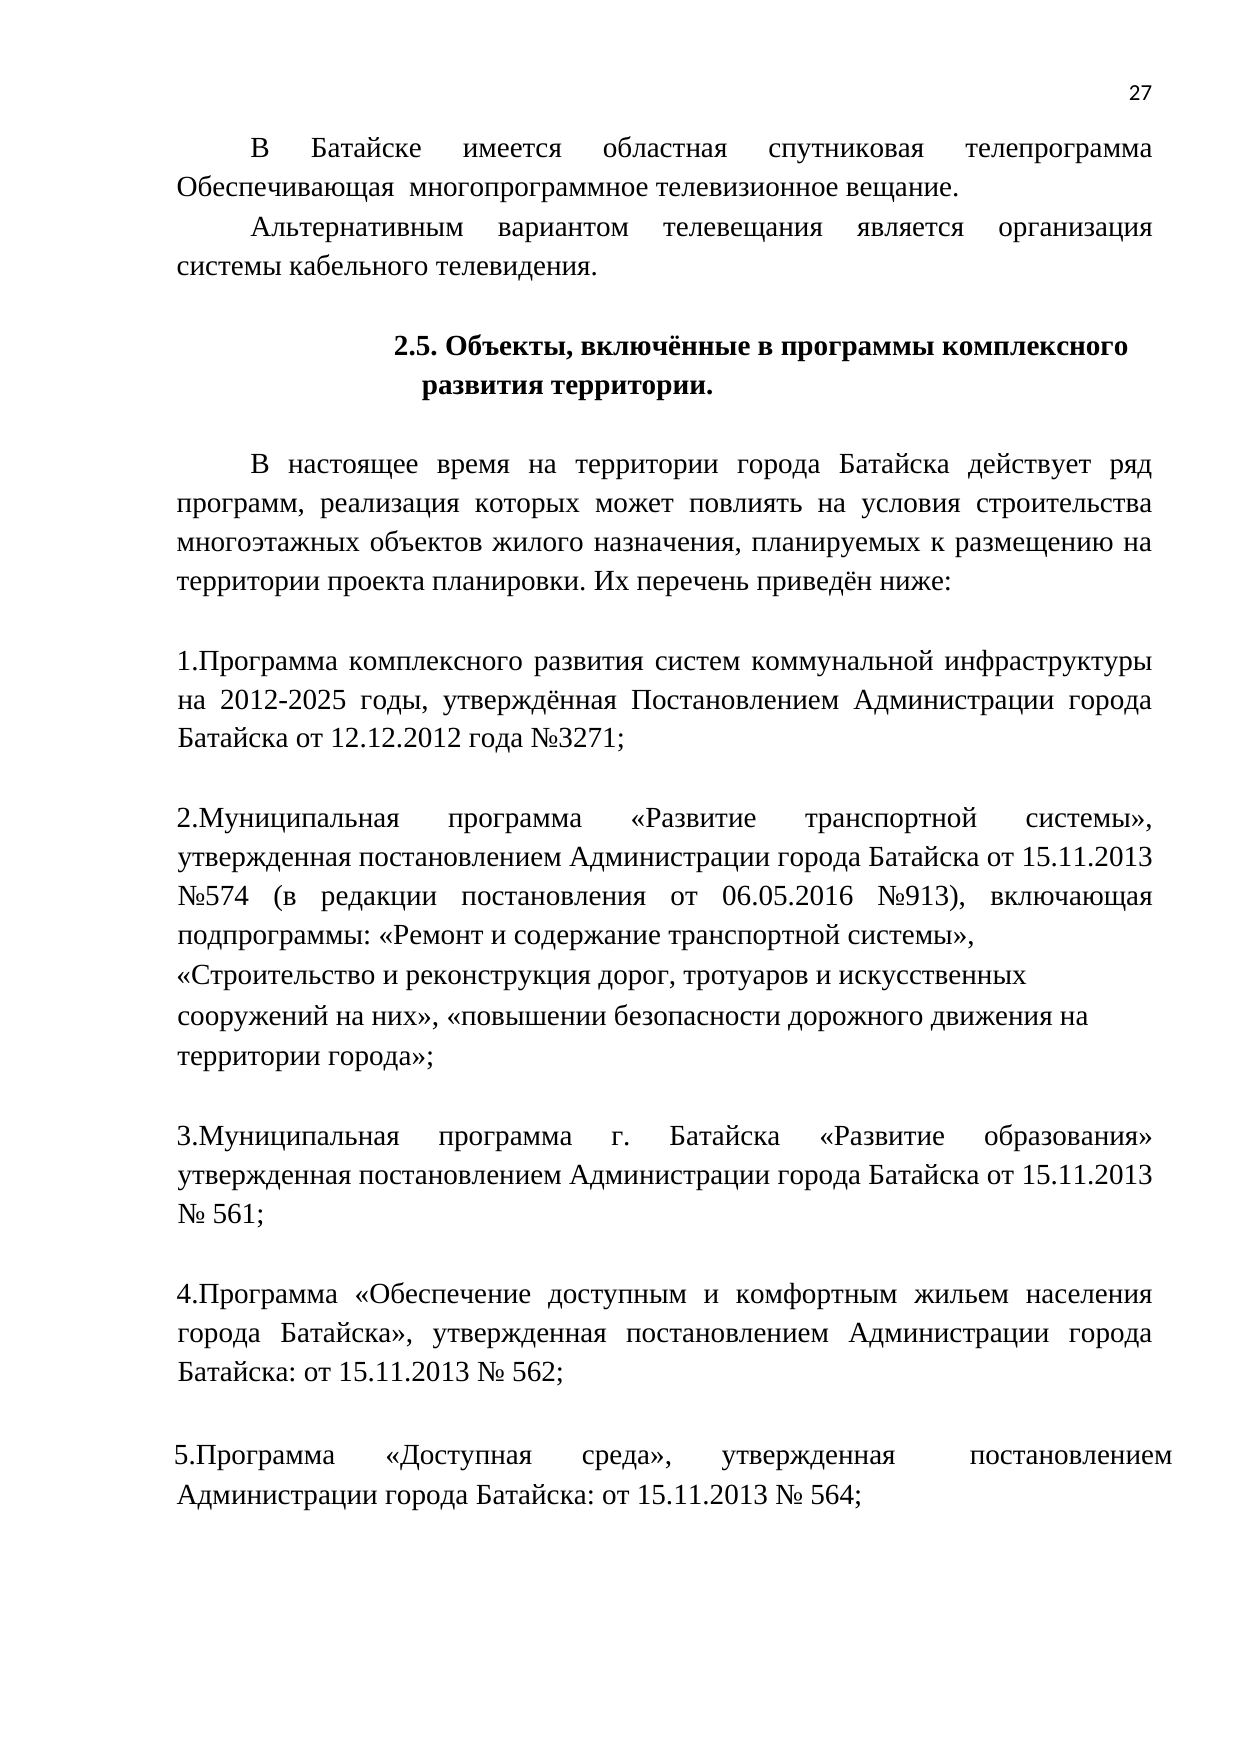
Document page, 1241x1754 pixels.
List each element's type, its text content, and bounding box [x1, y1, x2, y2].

text Администрации города Батайска: от 15.11.2013 № 564; [176, 1477, 1153, 1510]
text 4.Программа «Обеспечение доступным и комфортным жильем населения города Батайска», утвержденная постановлением Администрации города Батайска: от 15.11.2013 № 562; [176, 1276, 1153, 1387]
text В настоящее время на территории города Батайска действует ряд программ, реализация которых может повлиять на условия строительства многоэтажных объектов жилого назначения, планируемых к размещению на территории проекта планировки. Их перечень приведён ниже: [176, 447, 1153, 597]
text 5.Программа «Доступная среда», утвержденная постановлением [140, 1437, 1172, 1471]
text В Батайске имеется областная спутниковая телепрограмма Обеспечивающая многопрограммное телевизионное вещание. [176, 130, 1153, 203]
text «Строительство и реконструкция дорог, тротуаров и искусственных сооружений на них», «повышении безопасности дорожного движения на территории города»; [176, 957, 1160, 1072]
text 3.Муниципальная программа г. Батайска «Развитие образования» утвержденная постановлением Администрации города Батайска от 15.11.2013 № 561; [176, 1118, 1153, 1230]
text 2.Муниципальная программа «Развитие транспортной системы», утвержденная постановлением Администрации города Батайска от 15.11.2013 №574 (в редакции постановления от 06.05.2016 №913), включающая подпрограммы: «Ремонт и содержание транспортной системы», [176, 800, 1153, 951]
text Альтернативным вариантом телевещания является организация системы кабельного телевидения. [176, 209, 1153, 281]
text 2.5. Объекты, включённые в программы комплексного развития территории. [394, 328, 1129, 401]
text 1.Программа комплексного развития систем коммунальной инфраструктуры на 2012-2025 годы, утверждённая Постановлением Администрации города Батайска от 12.12.2012 года №3271; [176, 643, 1153, 754]
